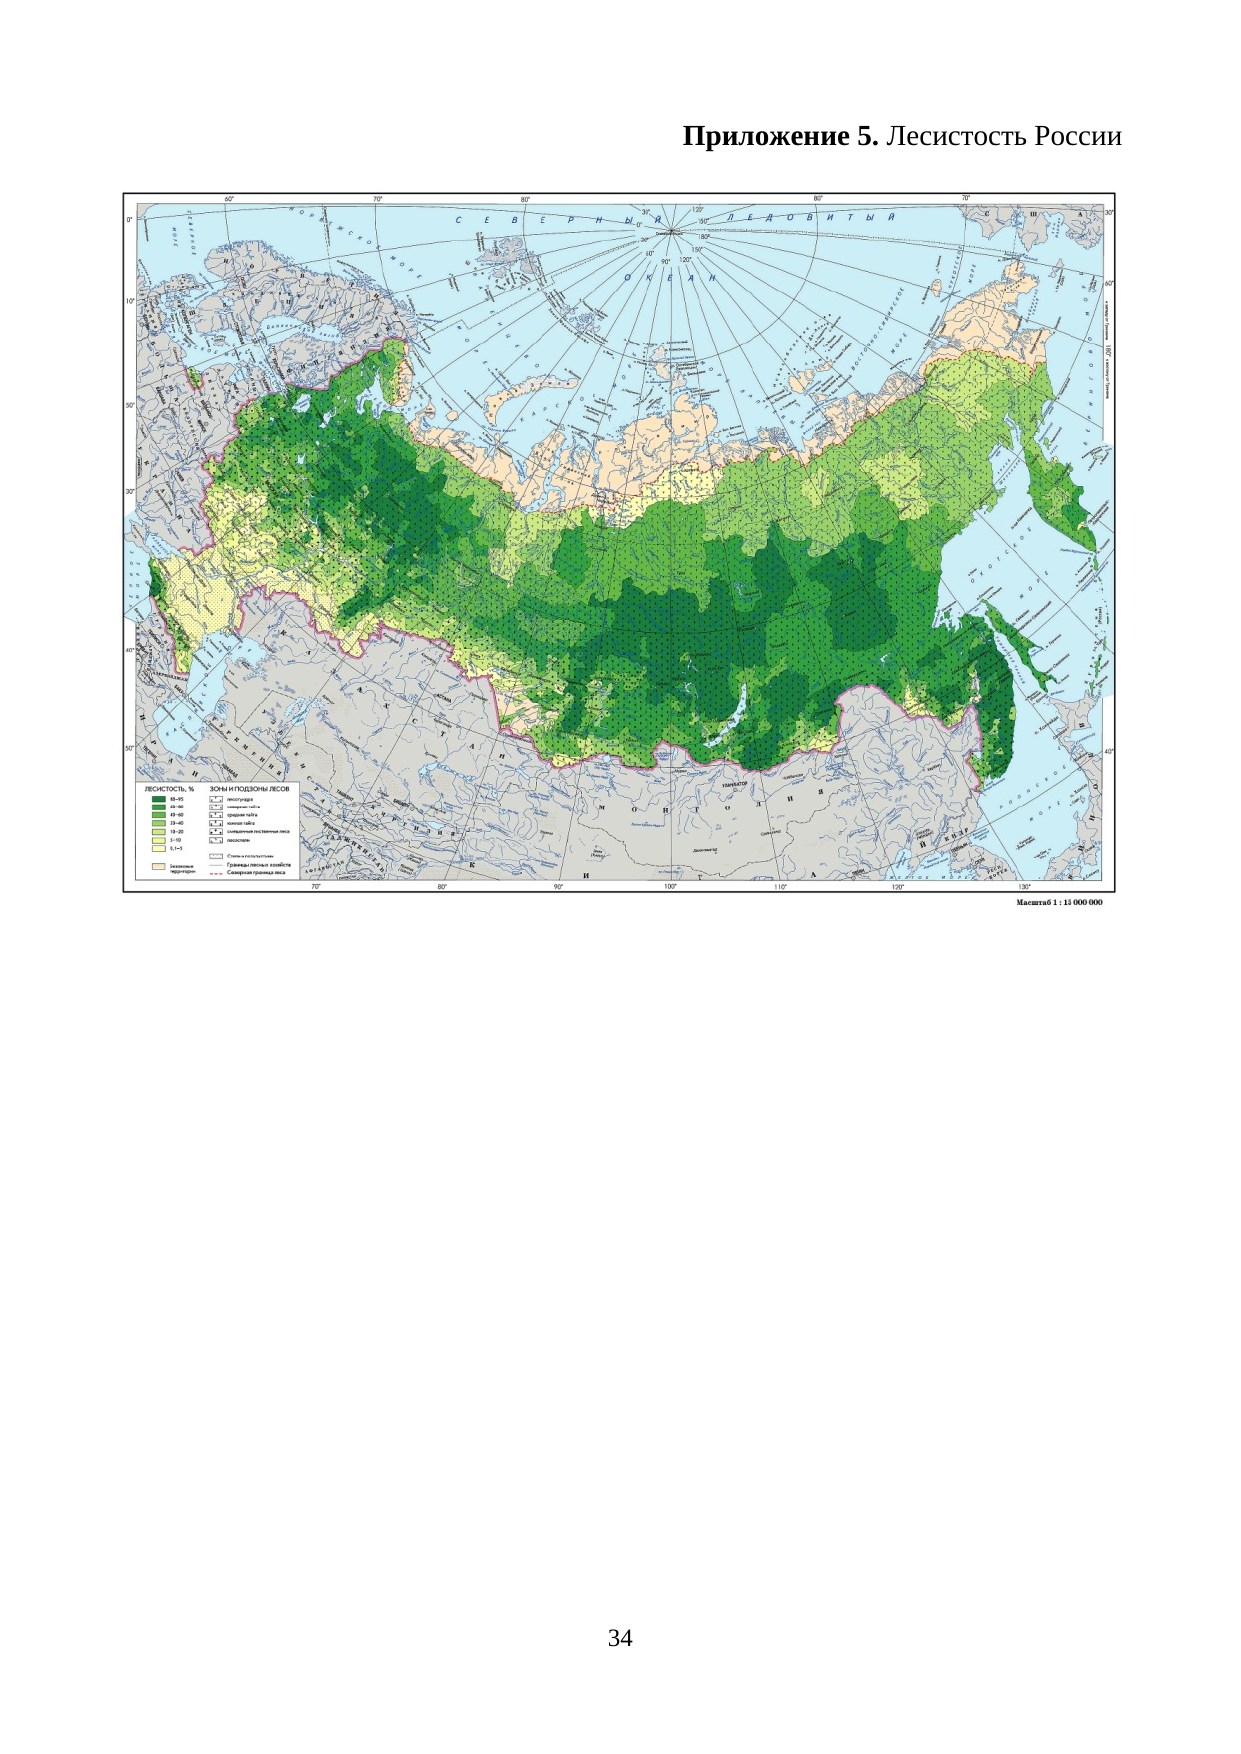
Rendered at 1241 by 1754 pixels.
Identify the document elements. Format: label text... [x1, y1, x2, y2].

picture [118, 189, 1123, 909]
text Приложение 5. Лесистость России [118, 118, 1122, 152]
